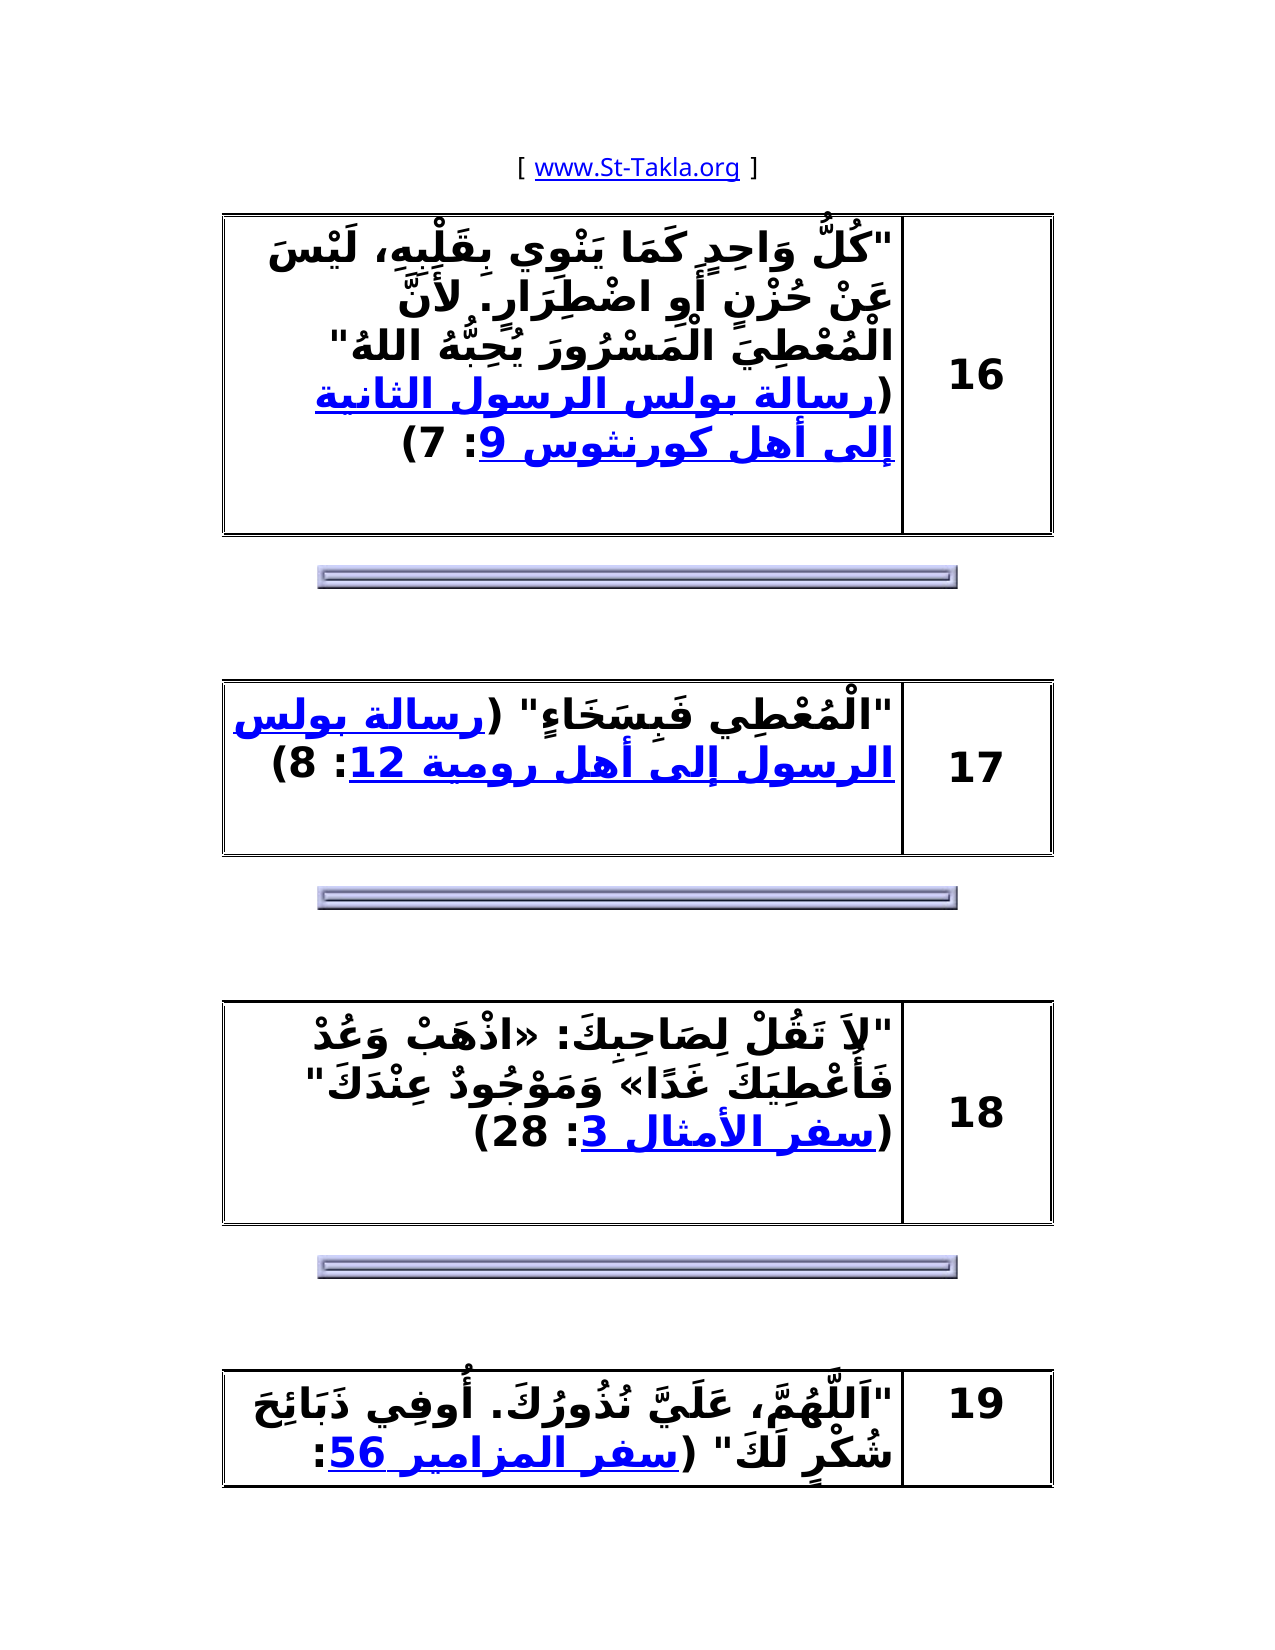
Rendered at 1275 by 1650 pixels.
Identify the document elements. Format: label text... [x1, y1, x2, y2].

text [ www.St-Takla.org ] [150, 150, 1125, 184]
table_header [223, 1372, 901, 1485]
table_header 16 [904, 217, 1052, 533]
table_header "لاَ تَقُلْ لِصَاحِبِكَ: «اذْهَبْ وَعُدْ فَأُعْطِيَكَ غَدًا» وَمَوْجُودٌ عِنْدَكَ" (سفر الأمثال 3: 28) [223, 1003, 901, 1223]
table_header 17 [904, 683, 1052, 854]
table_header "كُلُّ وَاحِدٍ كَمَا يَنْوِي بِقَلْبِهِ، لَيْسَ عَنْ حُزْنٍ أَوِ اضْطِرَارٍ. لأَنَّ الْمُعْطِيَ الْمَسْرُورَ يُحِبُّهُ اللهُ" (رسالة بولس الرسول الثانية إلى أهل كورنثوس 9: 7) [223, 217, 901, 533]
table_header 19 [904, 1372, 1052, 1485]
table_header "الْمُعْطِي فَبِسَخَاءٍ" (رسالة بولس الرسول إلى أهل رومية 12: 8) [223, 683, 901, 854]
picture [317, 886, 958, 910]
picture [317, 1255, 958, 1279]
picture [317, 565, 958, 589]
table_header 18 [904, 1003, 1052, 1223]
